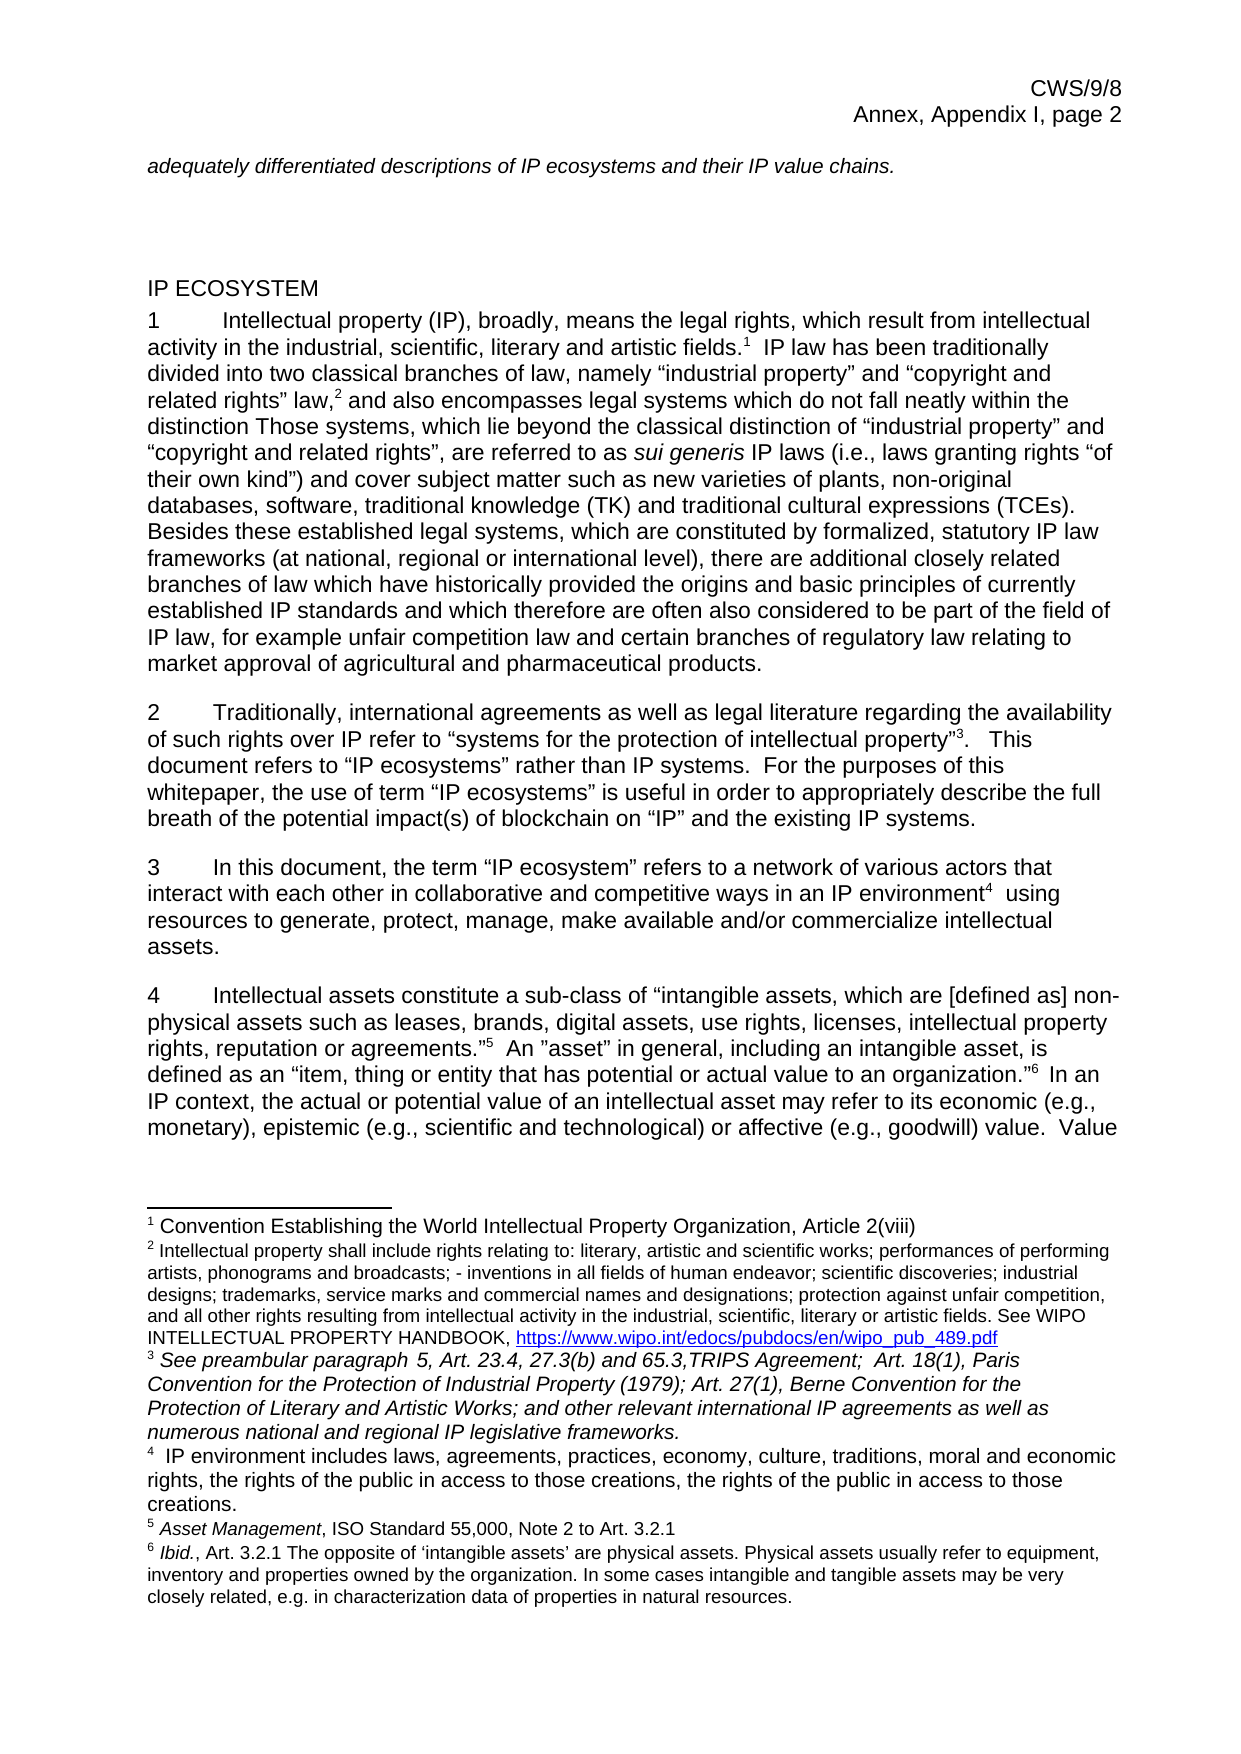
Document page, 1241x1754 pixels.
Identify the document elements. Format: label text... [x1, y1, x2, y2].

subtitle IP Ecosystem [147, 275, 1122, 301]
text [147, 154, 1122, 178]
list Traditionally, international agreements as well as legal literature regarding the availability of such rights over IP refer to “systems for the protection of intellectual property”. This document refers to “IP ecosystems” rather than IP systems. For the purposes of this whitepaper, the use of term “IP ecosystems” is useful in order to appropriately describe the full breath of the potential impact(s) of blockchain on “IP” and the existing IP systems. [147, 699, 1122, 831]
list Intellectual property (IP), broadly, means the legal rights, which result from intellectual activity in the industrial, scientific, literary and artistic fields. IP law has been traditionally divided into two classical branches of law, namely “industrial property” and “copyright and related rights” law, and also encompasses legal systems which do not fall neatly within the distinction Those systems, which lie beyond the classical distinction of “industrial property” and “copyright and related rights”, are referred to as sui generis IP laws (i.e., laws granting rights “of their own kind”) and cover subject matter such as new varieties of plants, non-original databases, software, traditional knowledge (TK) and traditional cultural expressions (TCEs). Besides these established legal systems, which are constituted by formalized, statutory IP law frameworks (at national, regional or international level), there are additional closely related branches of law which have historically provided the origins and basic principles of currently established IP standards and which therefore are often also considered to be part of the field of IP law, for example unfair competition law and certain branches of regulatory law relating to market approval of agricultural and pharmaceutical products. [147, 307, 1122, 676]
list Intellectual assets constitute a sub-class of “intangible assets, which are [defined as] non-physical assets such as leases, brands, digital assets, use rights, licenses, intellectual property rights, reputation or agreements.” An ”asset” in general, including an intangible asset, is defined as an “item, thing or entity that has potential or actual value to an organization.” In an IP context, the actual or potential value of an intellectual asset may refer to its economic (e.g., monetary), epistemic (e.g., scientific and technological) or affective (e.g., goodwill) value. Value can be tangible or intangible, financial or non-financial, and includes consideration of risks and liabilities. It can be positive or negative at different stages of the asset life. [147, 982, 1122, 1141]
list In this document, the term “IP ecosystem” refers to a network of various actors that interact with each other in collaborative and competitive ways in an IP environment using resources to generate, protect, manage, make available and/or commercialize intellectual assets. [147, 854, 1122, 959]
